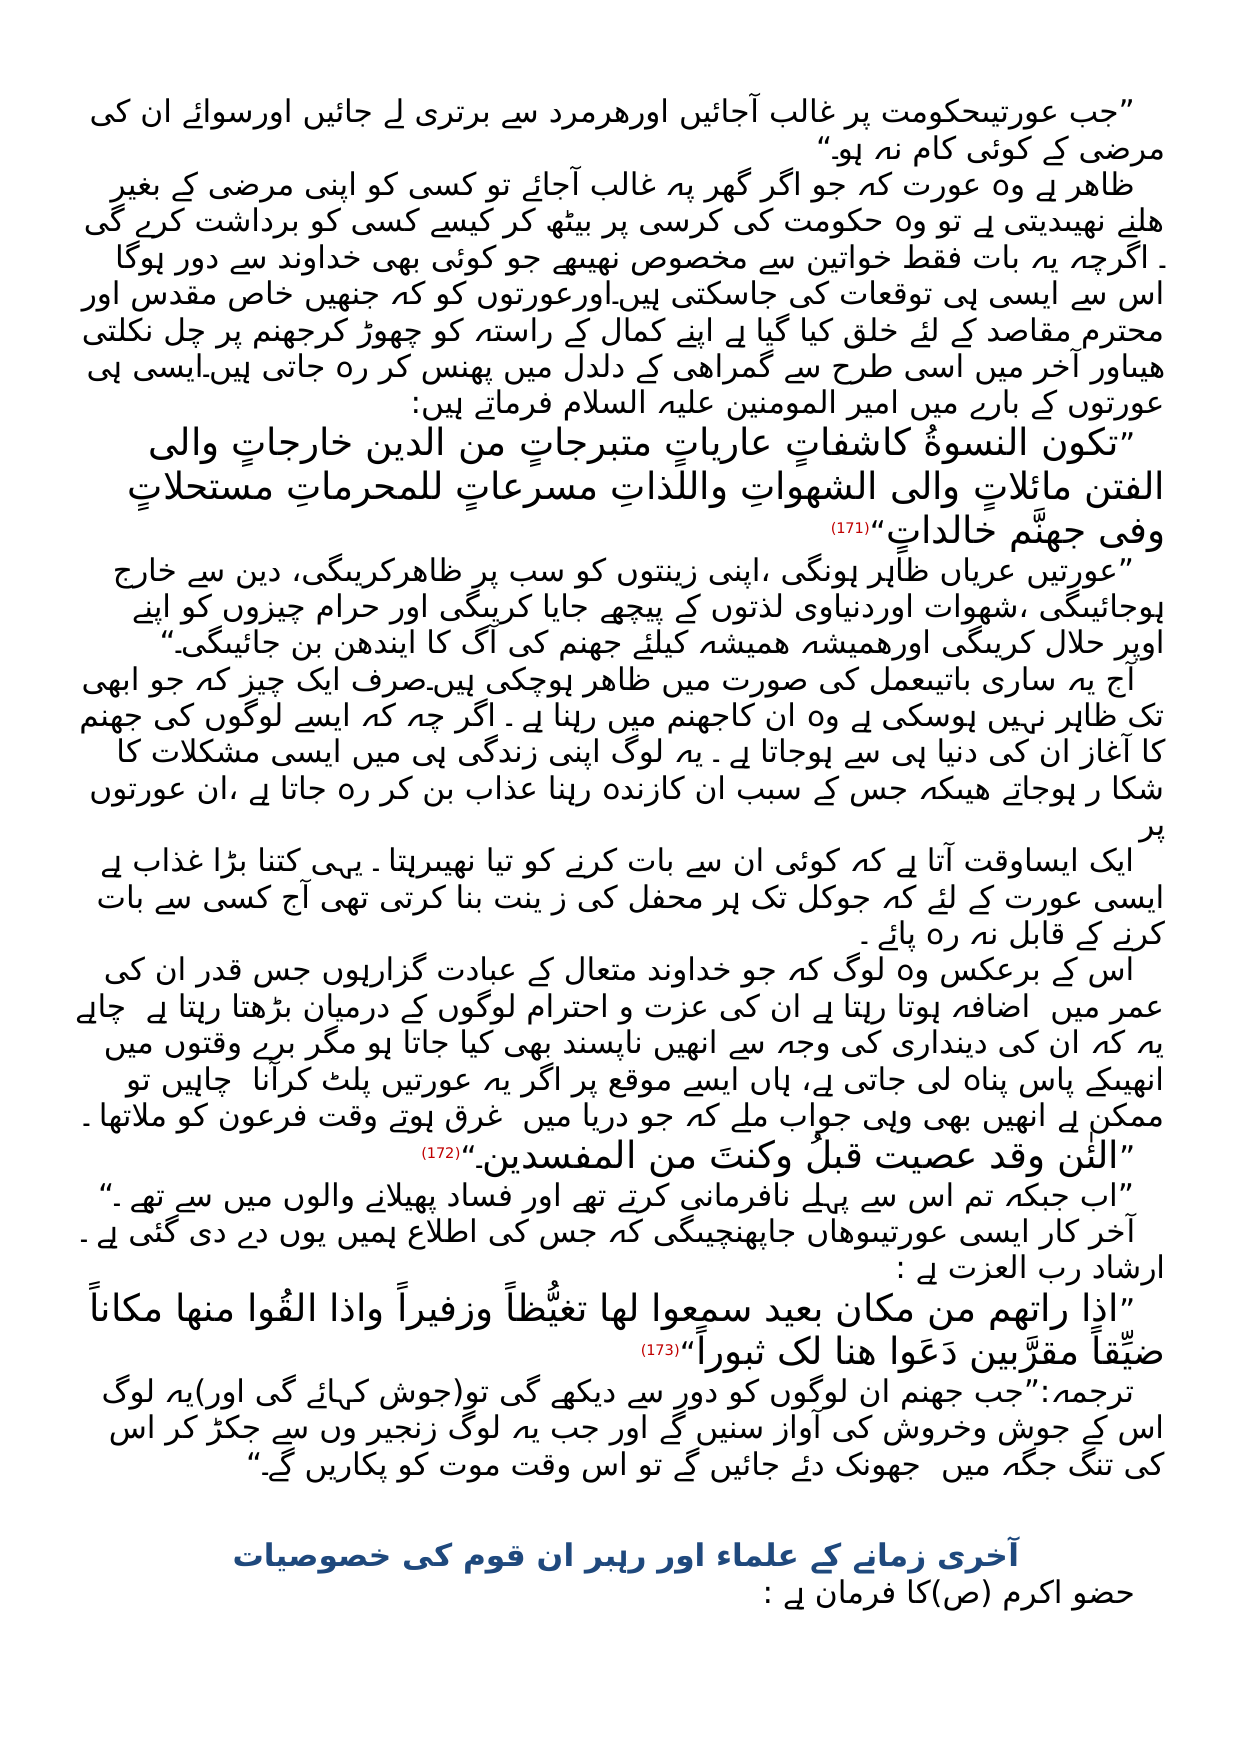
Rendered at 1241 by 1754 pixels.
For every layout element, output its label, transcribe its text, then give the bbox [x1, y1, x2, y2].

text ترجمہ:”جب جھنم ان لوگوں کو دور سے دیکھے گی تو(جوش کہائے گی اور)یہ لوگ اس کے جوش وخروش کی آواز سنیں گے اور جب یہ لوگ زنجیر وں سے جکڑ کر اس کی تنگ جگہ میں جھونک دئے جائیں گے تو اس وقت موت کو پکاریں گے۔“ [75, 1373, 1165, 1483]
text آج یہ ساری باتیںعمل کی صورت میں ظاھر ہوچکی ہیں۔صرف ایک چیز کہ جو ابھی تک ظاہر نہیں ہوسکی ہے وہ ان کاجھنم میں رہنا ہے ۔ اگر چہ کہ ایسے لوگوں کی جھنم کا آغاز ان کی دنیا ہی سے ہوجاتا ہے ۔ یہ لوگ اپنی زندگی ہی میں ایسی مشکلات کا شکا ر ہوجاتے ھیںکہ جس کے سبب ان کازندہ رہنا عذاب بن کر رہ جاتا ہے ،ان عورتوں پر [75, 661, 1165, 843]
text ”اب جبکہ تم اس سے پہلے نافرمانی کرتے تھے اور فساد پھیلانے والوں میں سے تھے ۔“ [75, 1177, 1165, 1213]
text ”جب عورتیںحکومت پر غالب آجائیں اورھرمرد سے برتری لے جائیں اورسوائے ان کی مرضی کے کوئی کام نہ ہو۔“ [75, 94, 1165, 166]
text ایک ایساوقت آتا ہے کہ کوئی ان سے بات کرنے کو تیا نھیںرہتا ۔ یہی کتنا بڑا غذاب ہے ایسی عورت کے لئے کہ جوکل تک ہر محفل کی ز ینت بنا کرتی تھی آج کسی سے بات کرنے کے قابل نہ رہ پائے ۔ [75, 843, 1165, 952]
text ”اذا راتهم من مکان بعید سمعوا لها تغیُّظاً وزفیراً واذا القُوا منها مکاناً ضیِّقاً مقرَّبین دَعَوا هنا لک ثبوراً“(173) [75, 1286, 1165, 1373]
text اس کے برعکس وہ لوگ کہ جو خداوند متعال کے عبادت گزارہوں جس قدر ان کی عمر میں اضافہ ہوتا رہتا ہے ان کی عزت و احترام لوگوں کے درمیان بڑھتا رہتا ہے چاہے یہ کہ ان کی دینداری کی وجہ سے انھیں ناپسند بھی کیا جاتا ہو مگر برے وقتوں میں انھیںکے پاس پناہ لی جاتی ہے، ہاں ایسے موقع پر اگر یہ عورتیں پلٹ کرآنا چاہیں تو ممکن ہے انھیں بھی وہی جواب ملے کہ جو دریا میں غرق ہوتے وقت فرعون کو ملاتھا ۔ [75, 952, 1165, 1133]
text ”الئٰن وقد عصیت قبلُ وکنتَ من المفسدین۔“(172) [75, 1133, 1165, 1177]
text ”تکون النسوةُ کاشفاتٍ عاریاتٍ متبرجاتٍ من الدین خارجاتٍ والی الفتن مائلاتٍ والی الشهواتِ واللذاتِ مسرعاتٍ للمحرماتِ مستحلاتٍ وفی جهنَّم خالداتٍ“(171) [75, 421, 1165, 552]
subtitle آخری زمانے کے علماء اور رہبر ان قوم کی خصوصیات [75, 1538, 1165, 1574]
text حضو اکرم (ص)کا فرمان ہے : [75, 1574, 1165, 1610]
text آخر کار ایسی عورتیںوھاں جاپھنچیںگی کہ جس کی اطلاع ہمیں یوں دے دی گئی ہے ۔ ارشاد رب العزت ہے : [75, 1213, 1165, 1286]
text ”عورتیں عریاں ظاہر ہونگی ،اپنی زینتوں کو سب پر ظاھرکریںگی، دین سے خارج ہوجائیںگی ،شھوات اوردنیاوی لذتوں کے پیچھے جایا کریںگی اور حرام چیزوں کو اپنے اوپر حلال کریںگی اورھمیشہ ھمیشہ کیلئے جھنم کی آگ کا ایندھن بن جائیںگی۔“ [75, 552, 1165, 661]
text ظاھر ہے وہ عورت کہ جو اگر گھر پہ غالب آجائے تو کسی کو اپنی مرضی کے بغیر ھلنے نھیںدیتی ہے تو وہ حکومت کی کرسی پر بیٹھ کر کیسے کسی کو برداشت کرے گی ۔ اگرچہ یہ بات فقط خواتین سے مخصوص نھیںھے جو کوئی بھی خداوند سے دور ہوگا اس سے ایسی ہی توقعات کی جاسکتی ہیں۔اورعورتوں کو کہ جنھیں خاص مقدس اور محترم مقاصد کے لئے خلق کیا گیا ہے اپنے کمال کے راستہ کو چھوڑ کرجھنم پر چل نکلتی ھیںاور آخر میں اسی طرح سے گمراھی کے دلدل میں پھنس کر رہ جاتی ہیں۔ایسی ہی عورتوں کے بارے میں امیر المومنین علیہ السلام فرماتے ہیں: [75, 166, 1165, 421]
